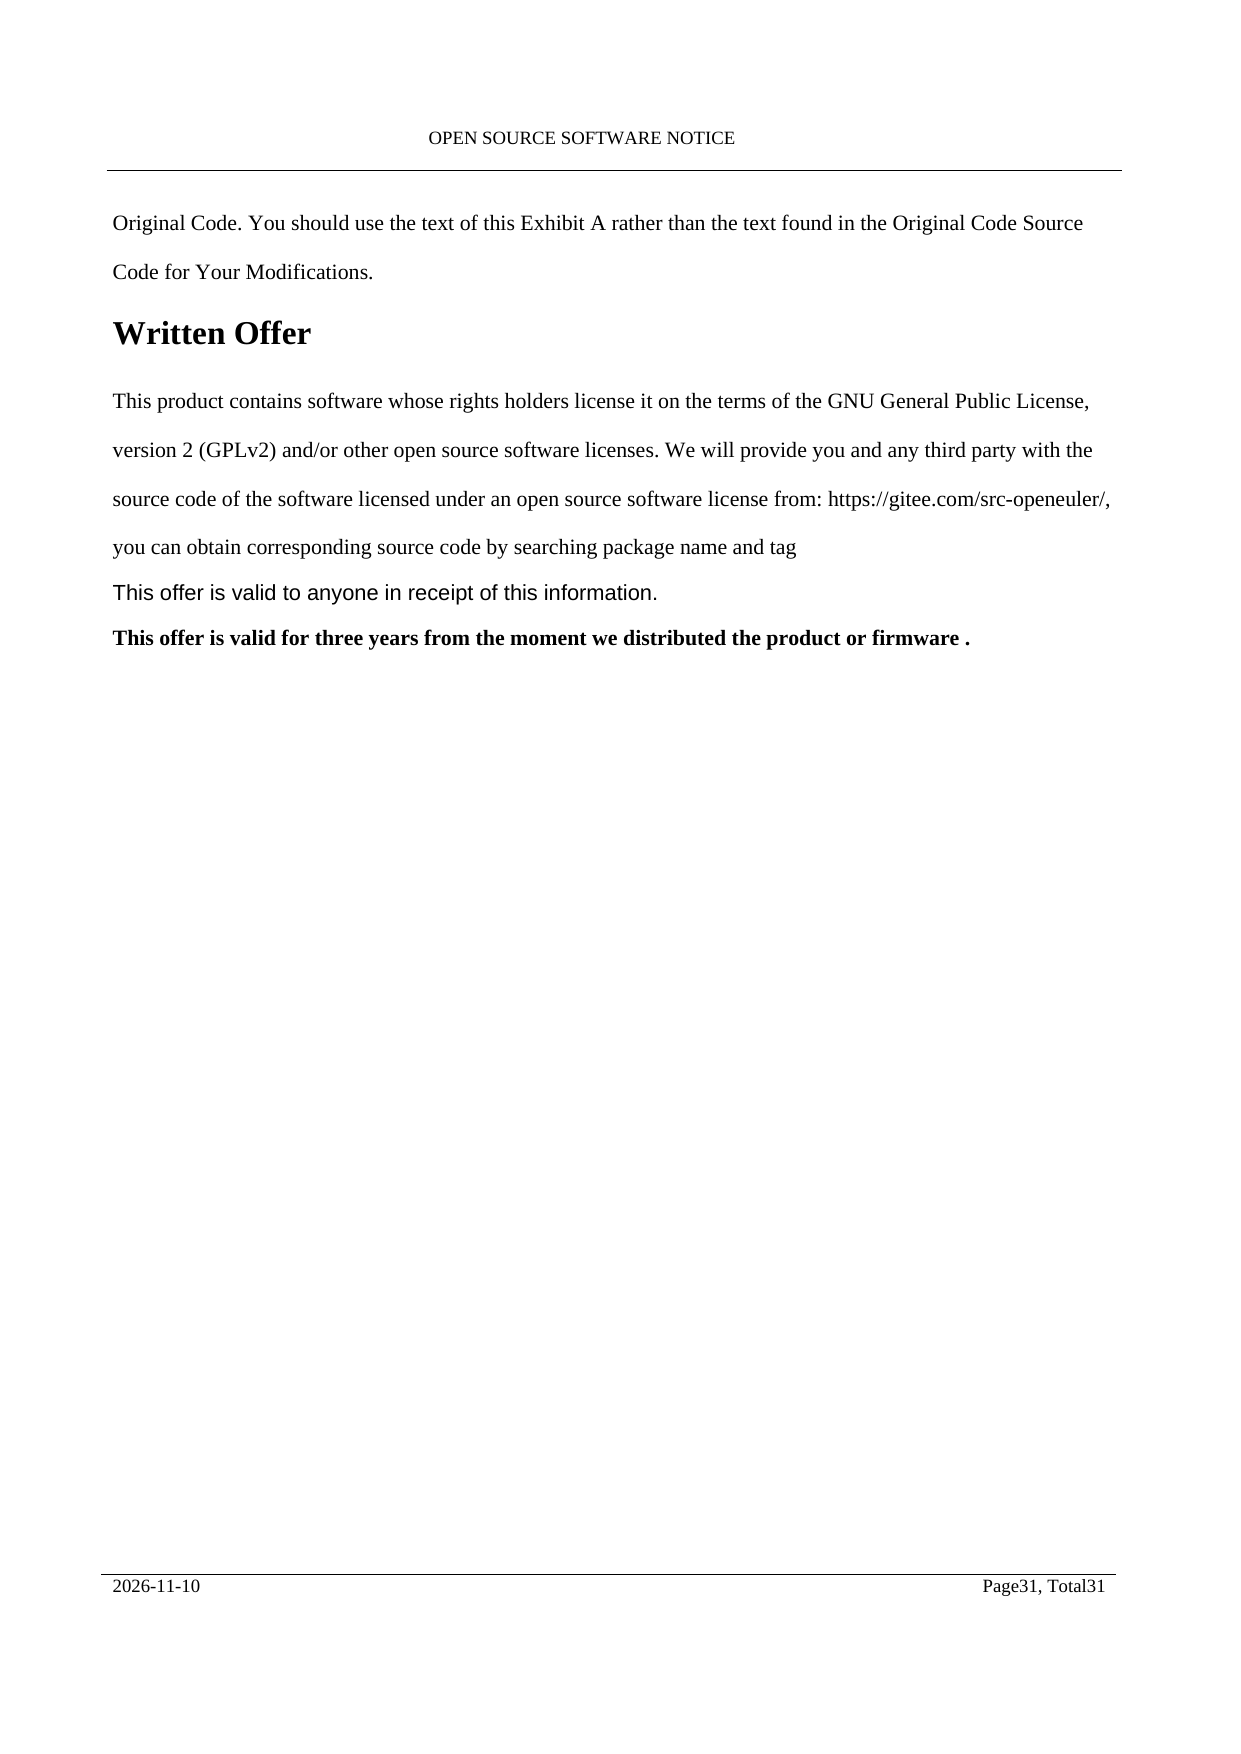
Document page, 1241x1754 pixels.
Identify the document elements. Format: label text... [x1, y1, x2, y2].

text This product contains software whose rights holders license it on the terms of the GNU General Public License, version 2 (GPLv2) and/or other open source software licenses. We will provide you and any third party with the source code of the software licensed under an open source software license from: https://gitee.com/src-openeuler/, you can obtain corresponding source code by searching package name and tag [112, 384, 1128, 563]
text This offer is valid for three years from the moment we distributed the product or firmware . [112, 621, 1128, 653]
text This offer is valid to anyone in receipt of this information. [112, 576, 1128, 608]
text Written Offer [112, 300, 1128, 365]
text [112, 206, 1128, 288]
